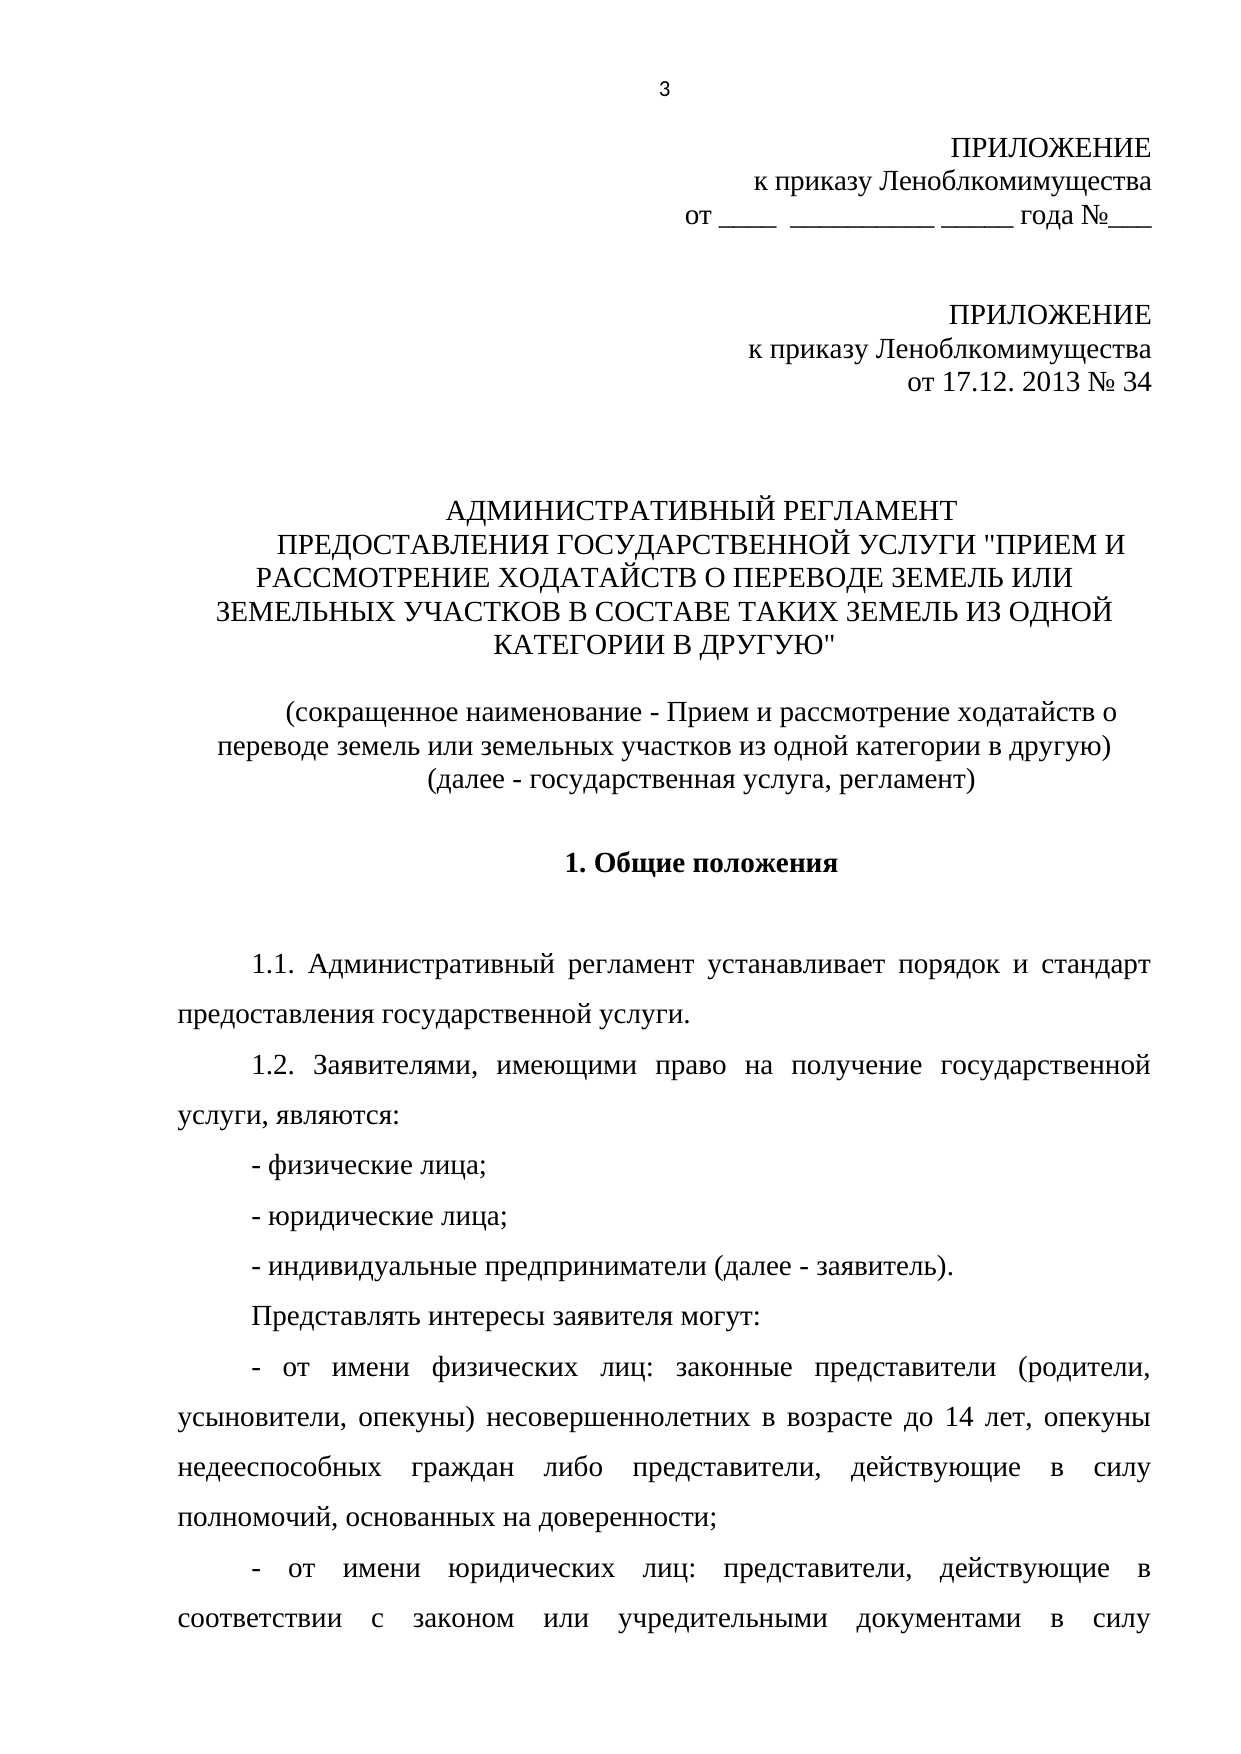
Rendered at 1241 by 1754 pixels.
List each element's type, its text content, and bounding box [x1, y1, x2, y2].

text - юридические лица; [177, 1198, 1152, 1231]
text (сокращенное наименование - Прием и рассмотрение ходатайств о переводе земель или земельных участков из одной категории в другую) [177, 694, 1152, 762]
title от 17.12. 2013 № 34 [177, 364, 1152, 398]
text (далее - государственная услуга, регламент) [177, 762, 1152, 795]
text - физические лица; [177, 1147, 1152, 1181]
text ПРЕДОСТАВЛЕНИЯ ГОСУДАРСТВЕННОЙ УСЛУГИ "ПРИЕМ И РАССМОТРЕНИЕ ХОДАТАЙСТВ О ПЕРЕВОДЕ ЗЕМЕЛЬ ИЛИ ЗЕМЕЛЬНЫХ УЧАСТКОВ В СОСТАВЕ ТАКИХ ЗЕМЕЛЬ ИЗ ОДНОЙ КАТЕГОРИИ В ДРУГУЮ" [177, 527, 1152, 661]
text - от имени физических лиц: законные представители (родители, усыновители, опекуны) несовершеннолетних в возрасте до 14 лет, опекуны недееспособных граждан либо представители, действующие в силу полномочий, основанных на доверенности; [177, 1349, 1152, 1533]
text АДМИНИСТРАТИВНЫЙ РЕГЛАМЕНТ [177, 493, 1152, 527]
text 1. Общие положения [177, 846, 1152, 879]
text 1.2. Заявителями, имеющими право на получение государственной услуги, являются: [177, 1047, 1152, 1131]
text от ____ __________ _____ года №___ [177, 197, 1152, 230]
text Представлять интересы заявителя могут: [177, 1298, 1152, 1332]
text 1.1. Административный регламент устанавливает порядок и стандарт предоставления государственной услуги. [177, 946, 1152, 1030]
title к приказу Леноблкомимущества [177, 331, 1152, 364]
text - индивидуальные предприниматели (далее - заявитель). [177, 1248, 1152, 1282]
title ПРИЛОЖЕНИЕ [177, 297, 1152, 331]
text к приказу Леноблкомимущества [619, 163, 1152, 197]
text ПРИЛОЖЕНИЕ [693, 130, 1152, 163]
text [177, 1550, 1152, 1634]
